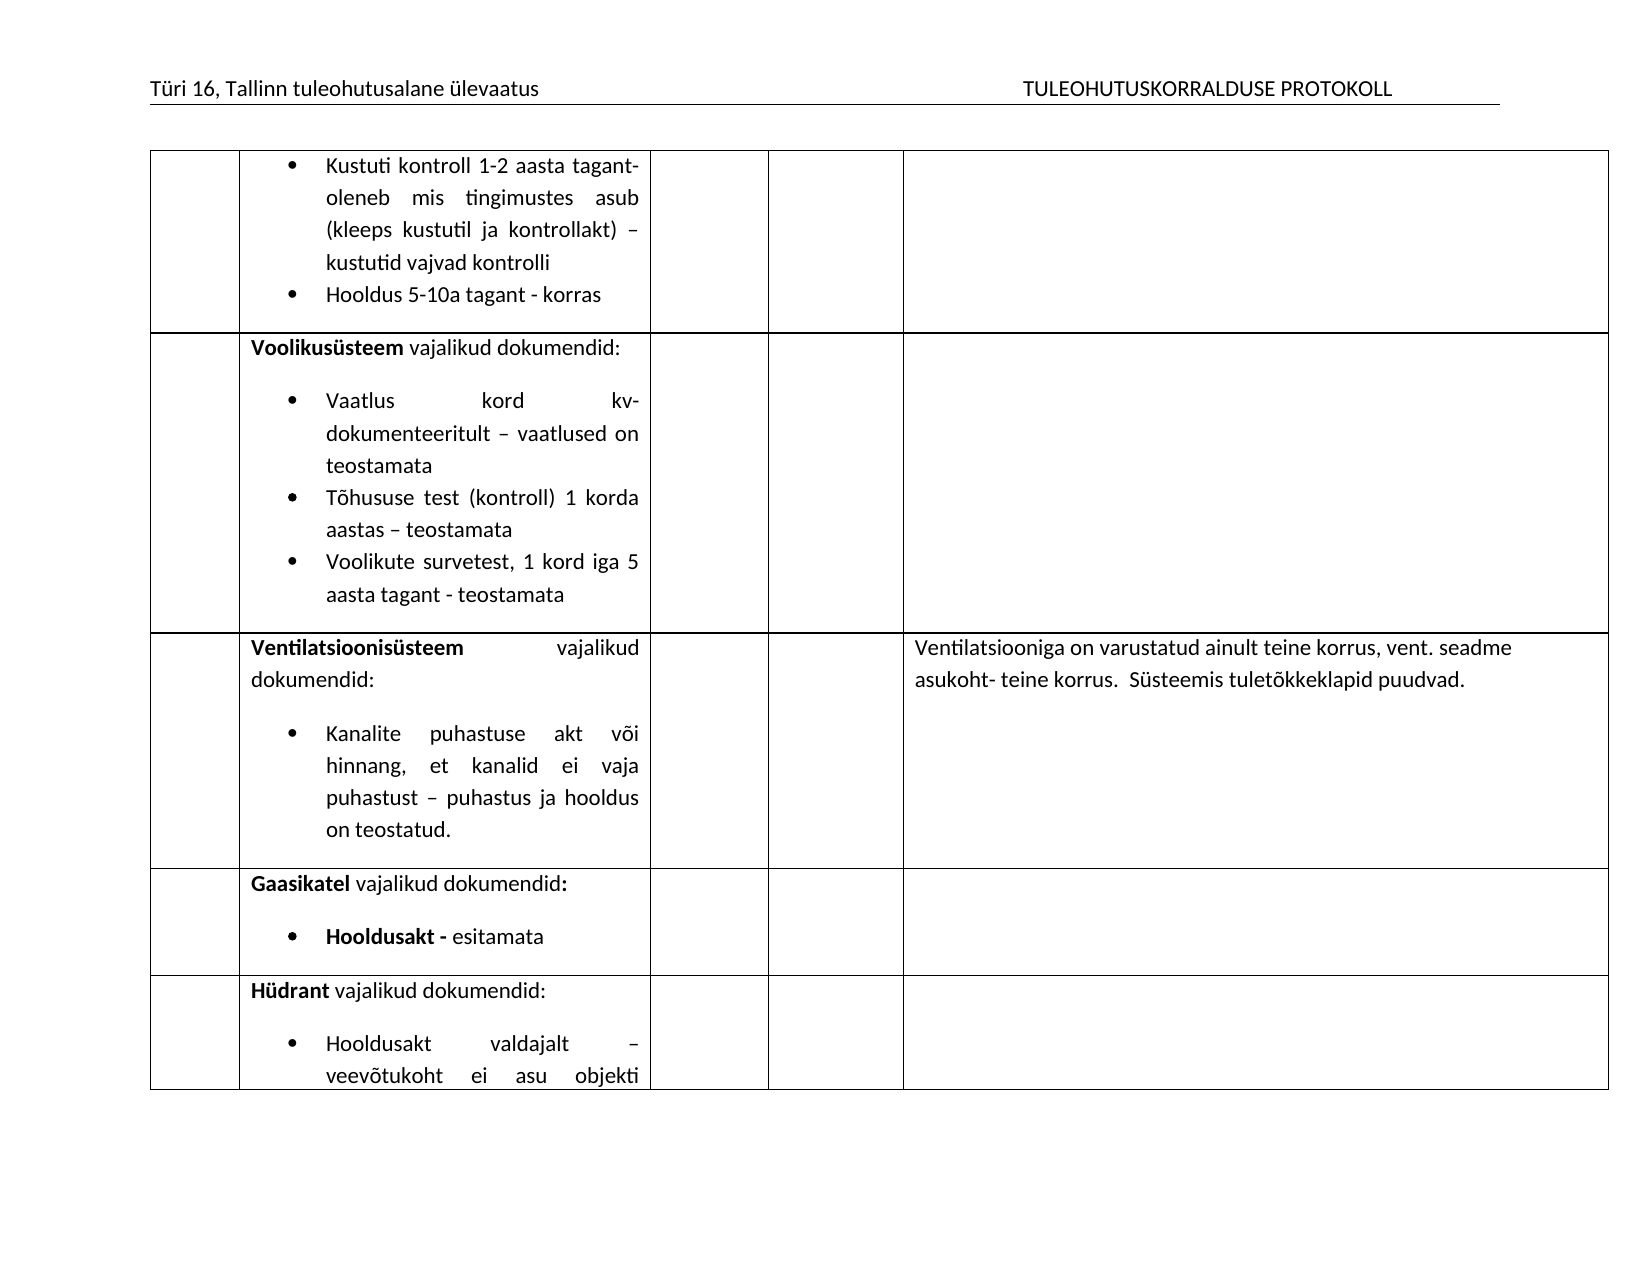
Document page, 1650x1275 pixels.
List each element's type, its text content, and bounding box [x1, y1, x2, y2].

table_cell [904, 334, 1608, 632]
table_cell [651, 869, 768, 975]
table_cell [651, 334, 768, 632]
table_cell [651, 634, 768, 868]
table_cell [904, 869, 1608, 975]
table_cell [151, 869, 239, 975]
table_cell [651, 151, 768, 332]
table_cell Ventilatsioonisüsteem vajalikud dokumendid: Kanalite puhastuse akt või hinnang, et kanalid ei vaja puhastust – puhastus ja hooldus on teostatud. [240, 634, 650, 868]
table_cell [769, 976, 903, 1089]
table_cell [151, 634, 239, 868]
table_cell Voolikusüsteem vajalikud dokumendid: Vaatlus kord kv- dokumenteeritult – vaatlused on teostamata Tõhususe test (kontroll) 1 korda aastas – teostamata Voolikute survetest, 1 kord iga 5 aasta tagant - teostamata [240, 334, 650, 632]
table_cell [151, 976, 239, 1089]
table_cell [904, 976, 1608, 1089]
table_cell [151, 334, 239, 632]
table_cell [769, 334, 903, 632]
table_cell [240, 976, 650, 1089]
table_cell [651, 976, 768, 1089]
table_cell [769, 869, 903, 975]
table_cell [904, 151, 1608, 332]
table_cell Ventilatsiooniga on varustatud ainult teine korrus, vent. seadme asukoht- teine korrus. Süsteemis tuletõkkeklapid puudvad. [904, 634, 1608, 868]
table_cell [769, 634, 903, 868]
table_cell [151, 151, 239, 332]
table_cell [769, 151, 903, 332]
table_cell Gaasikatel vajalikud dokumendid: Hooldusakt - esitamata [240, 869, 650, 975]
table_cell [240, 151, 650, 332]
